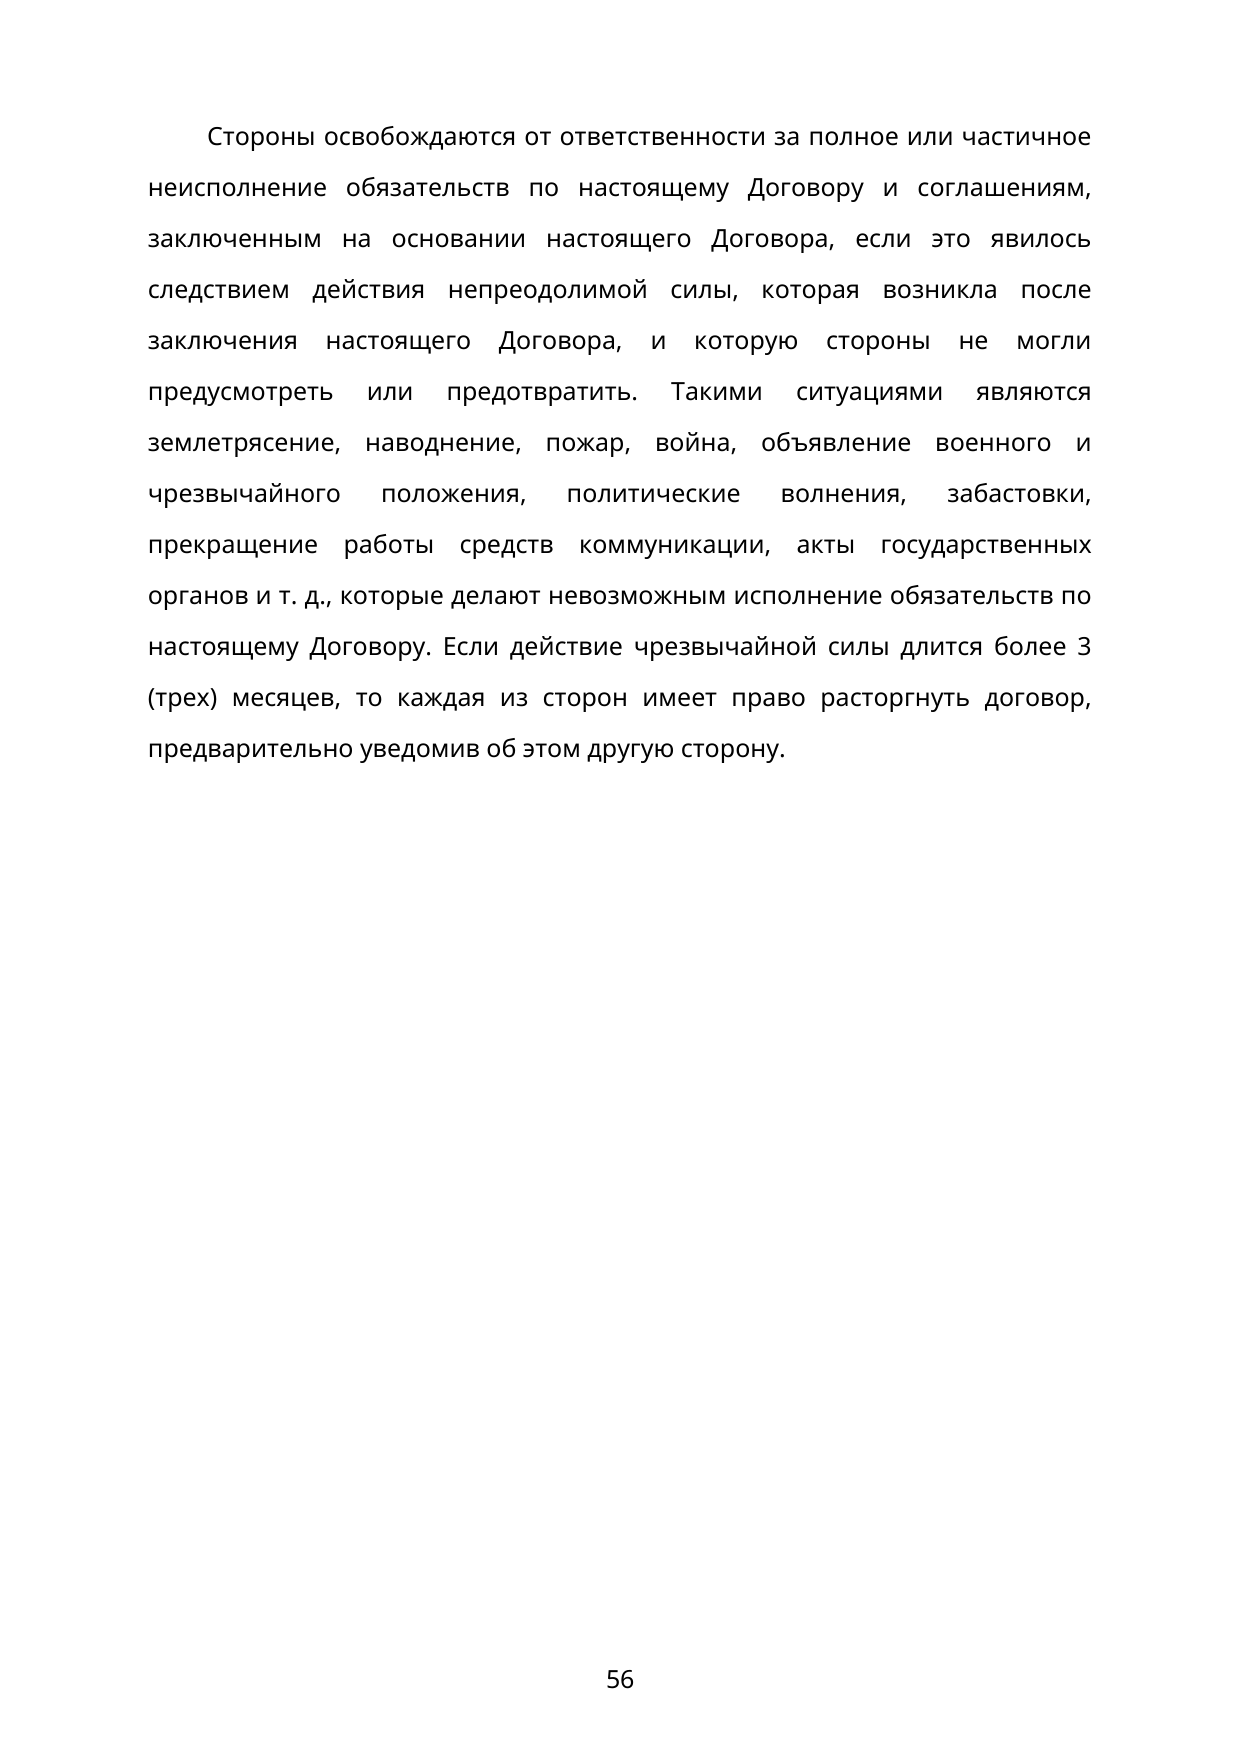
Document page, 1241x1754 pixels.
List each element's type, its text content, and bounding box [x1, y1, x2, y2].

text Стороны освобождаются от ответственности за полное или частичное неисполнение обязательств по настоящему Договору и соглашениям, заключенным на основании настоящего Договора, если это явилось следствием действия непреодолимой силы, которая возникла после заключения настоящего Договора, и которую стороны не могли предусмотреть или предотвратить. Такими ситуациями являются землетрясение, наводнение, пожар, война, объявление военного и чрезвычайного положения, политические волнения, забастовки, прекращение работы средств коммуникации, акты государственных органов и т. д., которые делают невозможным исполнение обязательств по настоящему Договору. Если действие чрезвычайной силы длится более 3 (трех) месяцев, то каждая из сторон имеет право расторгнуть договор, предварительно уведомив об этом другую сторону. [148, 118, 1092, 765]
